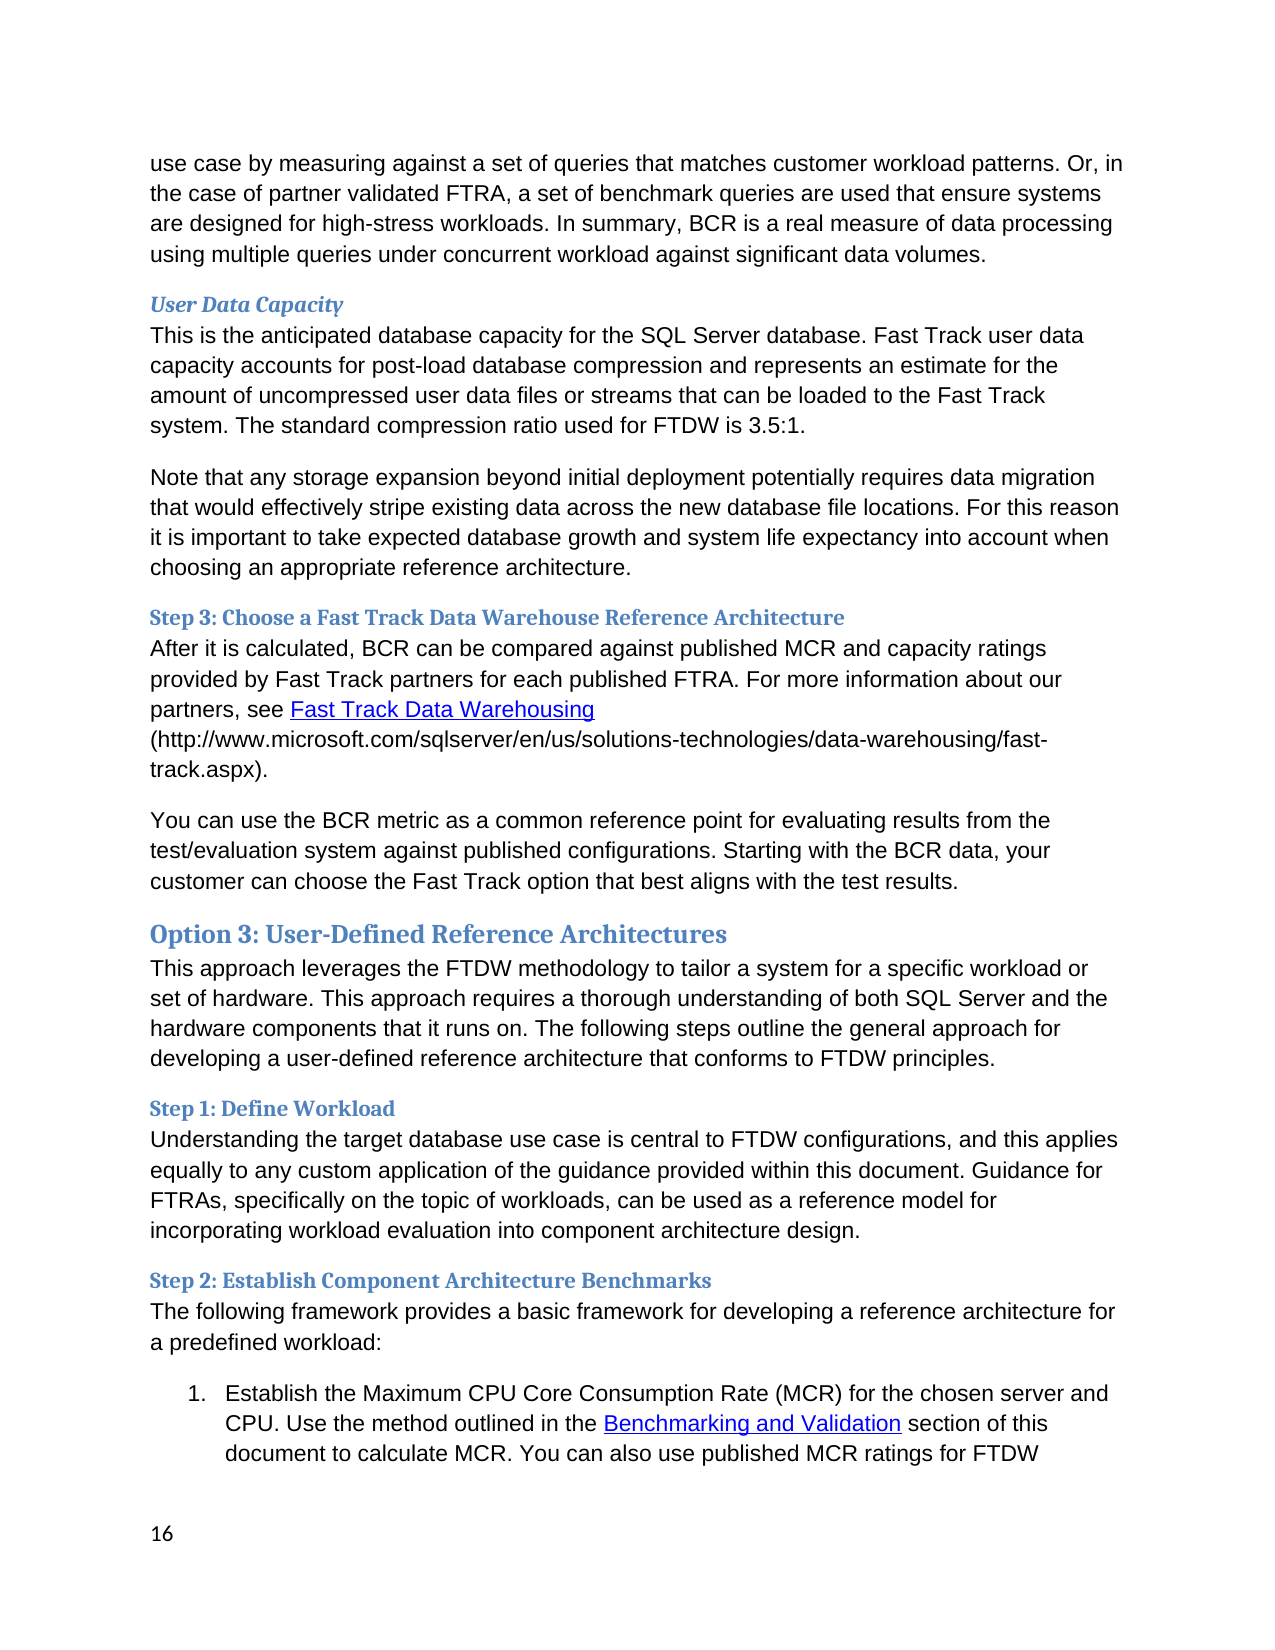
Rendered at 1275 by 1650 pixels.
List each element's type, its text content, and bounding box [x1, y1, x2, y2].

text The following framework provides a basic framework for developing a reference architecture for a predefined workload: [150, 1298, 1125, 1355]
subtitle Step 2: Establish Component Architecture Benchmarks [150, 1268, 1125, 1294]
subtitle Step 3: Choose a Fast Track Data Warehouse Reference Architecture [150, 605, 1125, 632]
text After it is calculated, BCR can be compared against published MCR and capacity ratings provided by Fast Track partners for each published FTRA. For more information about our partners, see Fast Track Data Warehousing (http://www.microsoft.com/sqlserver/en/us/solutions-technologies/data-warehousing/fast-track.aspx). [150, 635, 1125, 783]
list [187, 1379, 1125, 1466]
text Note that any storage expansion beyond initial deployment potentially requires data migration that would effectively stripe existing data across the new database file locations. For this reason it is important to take expected database growth and system life expectancy into account when choosing an appropriate reference architecture. [150, 463, 1125, 581]
subtitle Step 1: Define Workload [150, 1096, 1125, 1122]
text You can use the BCR metric as a common reference point for evaluating results from the test/evaluation system against published configurations. Starting with the BCR data, your customer can choose the Fast Track option that best aligns with the test results. [150, 807, 1125, 894]
text This approach leverages the FTDW methodology to tailor a system for a specific workload or set of hardware. This approach requires a thorough understanding of both SQL Server and the hardware components that it runs on. The following steps outline the general approach for developing a user-defined reference architecture that conforms to FTDW principles. [150, 954, 1125, 1071]
subtitle User Data Capacity [150, 292, 1125, 318]
text This is the anticipated database capacity for the SQL Server database. Fast Track user data capacity accounts for post-load database compression and represents an estimate for the amount of uncompressed user data files or streams that can be loaded to the Fast Track system. The standard compression ratio used for FTDW is 3.5:1. [150, 322, 1125, 439]
subtitle Option 3: User-Defined Reference Architectures [150, 919, 1125, 950]
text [150, 150, 1125, 267]
text Understanding the target database use case is central to FTDW configurations, and this applies equally to any custom application of the guidance provided within this document. Guidance for FTRAs, specifically on the topic of workloads, can be used as a reference model for incorporating workload evaluation into component architecture design. [150, 1126, 1125, 1243]
